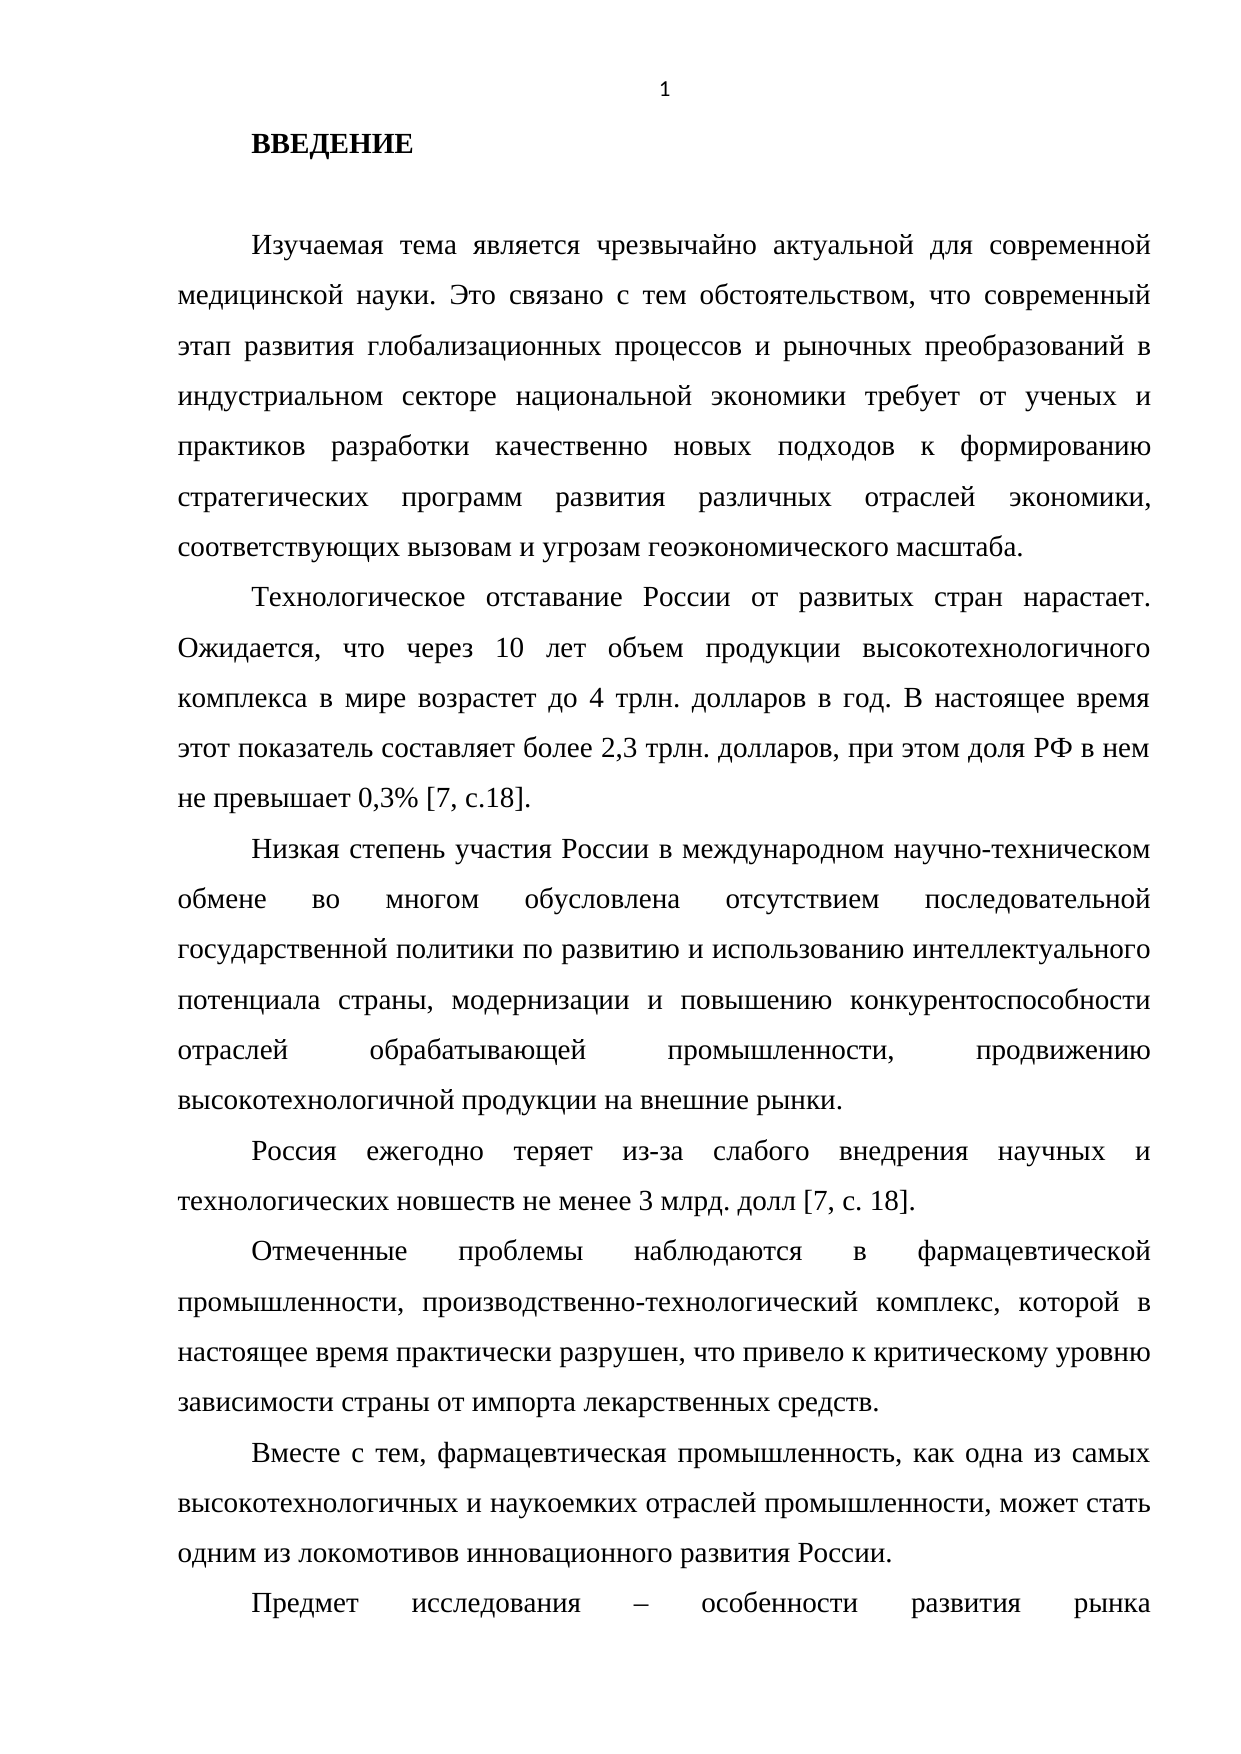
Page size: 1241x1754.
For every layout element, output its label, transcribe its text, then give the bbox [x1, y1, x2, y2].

text Изучаемая тема является чрезвычайно актуальной для современной медицинской науки. Это связано с тем обстоятельством, что современный этап развития глобализационных процессов и рыночных преобразований в индустриальном секторе национальной экономики требует от ученых и практиков разработки качественно новых подходов к формированию стратегических программ развития различных отраслей экономики, соответствующих вызовам и угрозам геоэкономического масштаба. [177, 227, 1152, 563]
text Россия ежегодно теряет из-за слабого внедрения научных и технологических новшеств не менее 3 млрд. долл [7, с. 18]. [177, 1133, 1152, 1217]
text Вместе с тем, фармацевтическая промышленность, как одна из самых высокотехнологичных и наукоемких отраслей промышленности, может стать одним из локомотивов инновационного развития России. [177, 1435, 1152, 1569]
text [177, 1586, 1152, 1619]
text Низкая степень участия России в международном научно-техническом обмене во многом обусловлена отсутствием последовательной государственной политики по развитию и использованию интеллектуального потенциала страны, модернизации и повышению конкурентоспособности отраслей обрабатывающей промышленности, продвижению высокотехнологичной продукции на внешние рынки. [177, 831, 1152, 1116]
text Технологическое отставание России от развитых стран нарастает. Ожидается, что через 10 лет объем продукции высокотехнологичного комплекса в мире возрастет до 4 трлн. долларов в год. В настоящее время этот показатель составляет более 2,3 трлн. долларов, при этом доля РФ в нем не превышает 0,3% [7, с.18]. [177, 579, 1152, 814]
text ВВЕДЕНИЕ [177, 127, 1152, 160]
text Отмеченные проблемы наблюдаются в фармацевтической промышленности, производственно-технологический комплекс, которой в настоящее время практически разрушен, что привело к критическому уровню зависимости страны от импорта лекарственных средств. [177, 1233, 1152, 1418]
